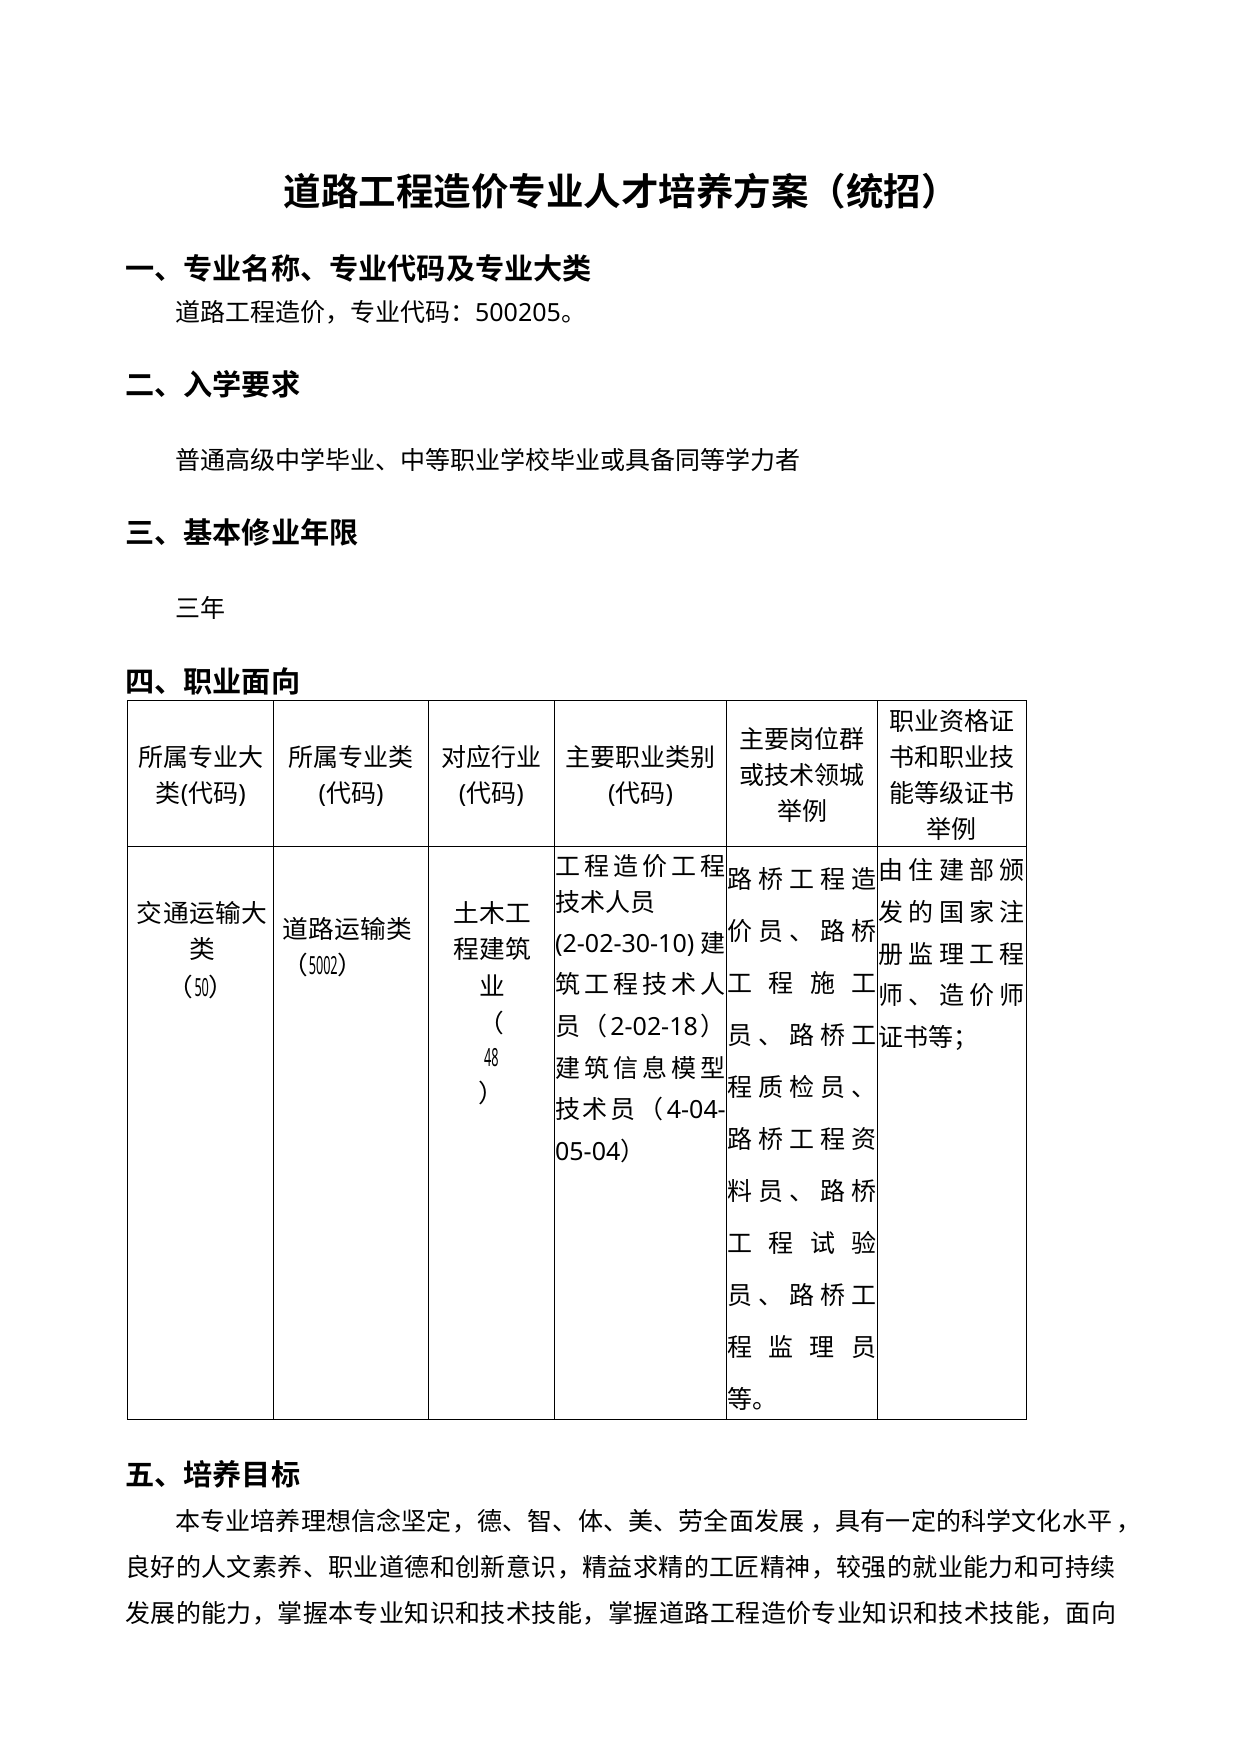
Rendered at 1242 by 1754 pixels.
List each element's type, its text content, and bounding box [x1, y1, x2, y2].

text 四、职业面向 [125, 659, 1117, 700]
table_header 所属专业大类(代码) [128, 701, 273, 846]
text 三、基本修业年限 [125, 510, 1117, 552]
text 普通高级中学毕业、中等职业学校毕业或具备同等学力者 [125, 436, 1117, 478]
text 道路工程造价，专业代码：500205。 [125, 288, 1117, 329]
text 二、入学要求 [125, 362, 1117, 404]
table_header 职业资格证书和职业技能等级证书举例 [878, 701, 1026, 846]
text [125, 1494, 1117, 1632]
table_header 主要岗位群或技术领城举例 [727, 701, 877, 846]
text 五、培养目标 [125, 1452, 1117, 1494]
table_cell 由住建部颁发的国家注册监理工程师、造价师证书等； [878, 847, 1026, 1419]
table_header 主要职业类别 (代码) [555, 701, 726, 846]
text 三年 [125, 584, 1117, 626]
text 道路工程造价专业人才培养方案（统招） [125, 172, 1117, 214]
table_header 所属专业类 (代码) [274, 701, 428, 846]
table_cell 土木工程建筑业 （48） [429, 847, 554, 1419]
text 一、专业名称、专业代码及专业大类 [125, 246, 1117, 288]
table_cell 工程造价工程技术人员 (2-02-30-10)建筑工程技术人员（2-02-18）建筑信息模型技术员（4-04-05-04） [555, 847, 726, 1419]
table_cell 道路运输类（5002） [274, 847, 428, 1419]
table_cell 路桥工程造价员、路桥工程施工员、路桥工程质检员、路桥工程资料员、路桥工程试验员、路桥工程监理员等。 [727, 847, 877, 1419]
table_cell 交通运输大类 （50） [128, 847, 273, 1419]
table_header 对应行业 (代码) [429, 701, 554, 846]
